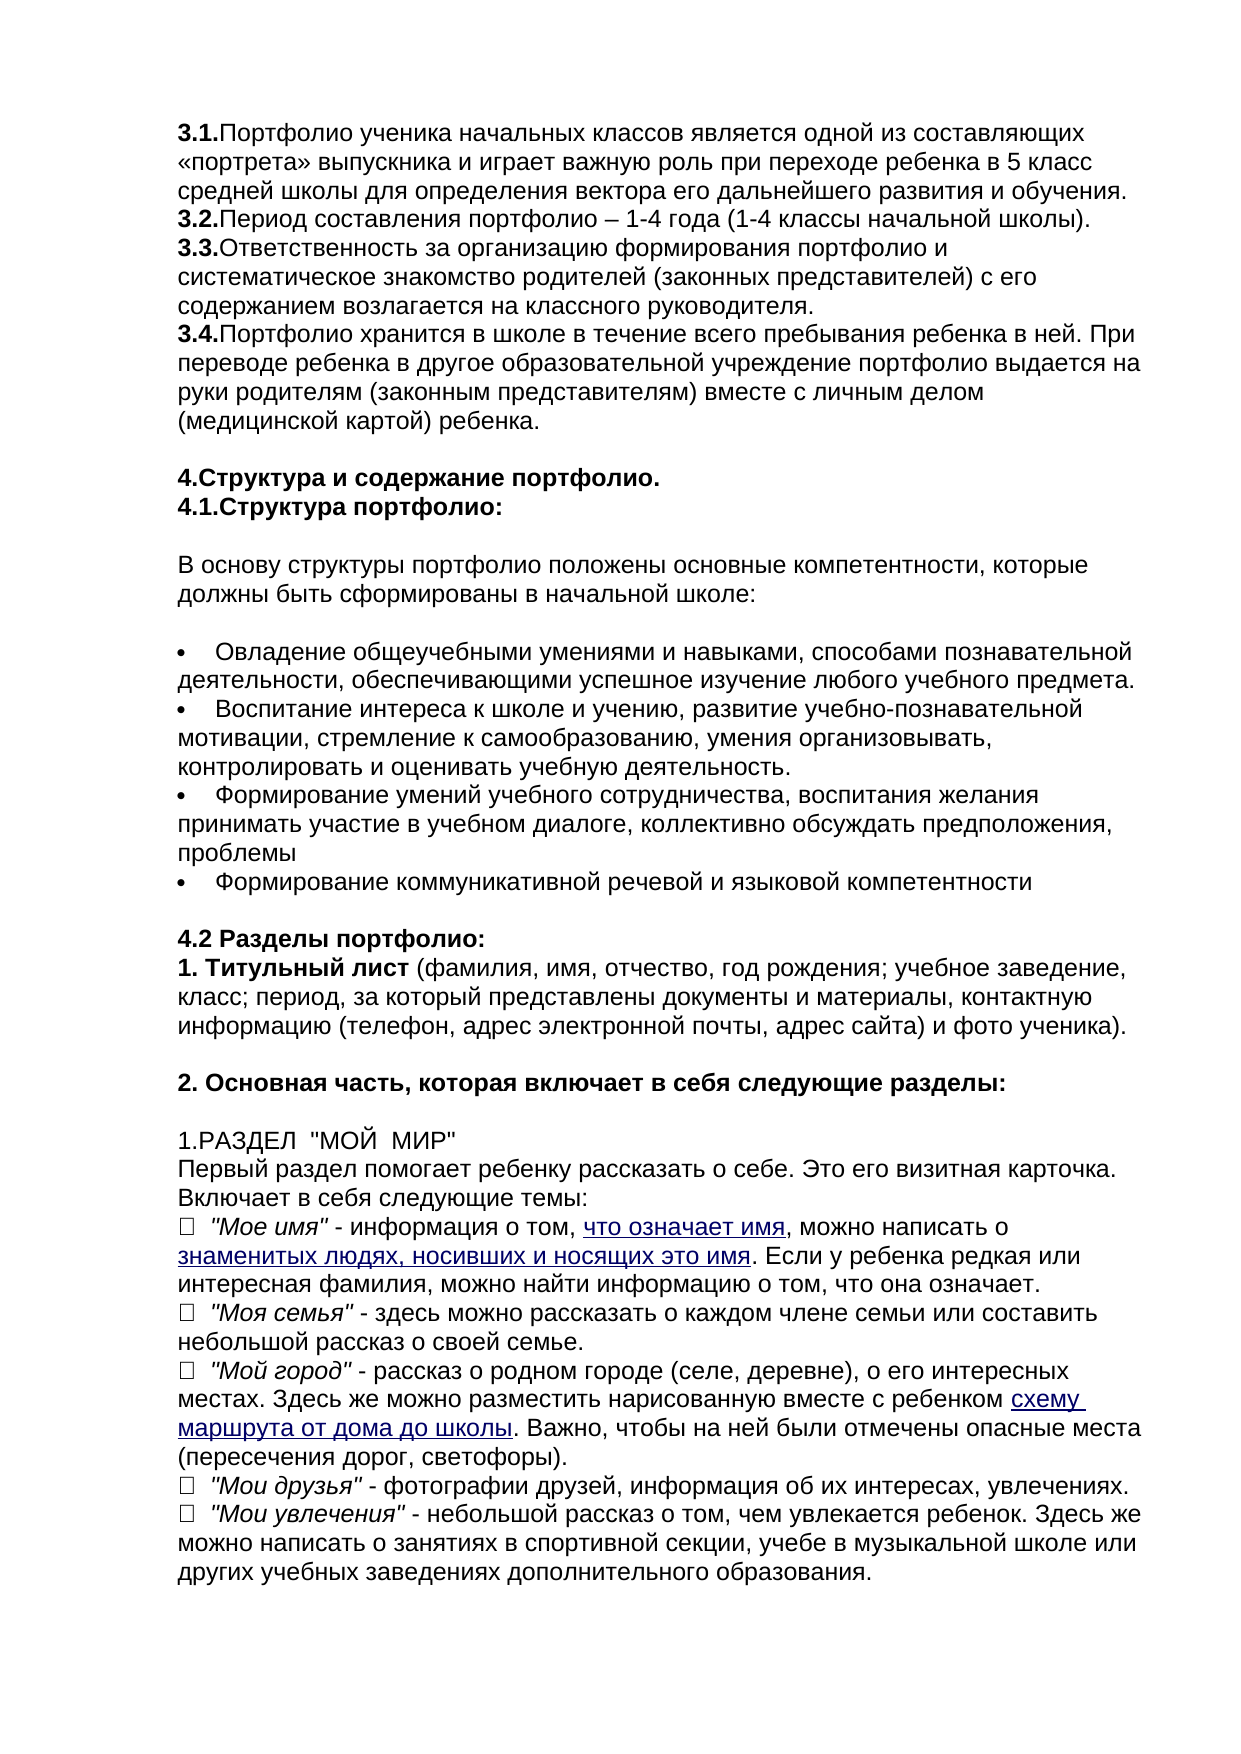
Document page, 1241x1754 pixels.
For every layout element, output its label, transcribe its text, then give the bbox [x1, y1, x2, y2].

text В основу структуры портфолио положены основные компетентности, которые должны быть сформированы в начальной школе: [177, 550, 1152, 607]
text 3.2.Период составления портфолио – 1-4 года (1-4 классы начальной школы). [177, 204, 1152, 233]
text 1.РАЗДЕЛ "МОЙ МИР" Первый раздел помогает ребенку рассказать о себе. Это его визитная карточка. Включает в себя следующие темы: [177, 1126, 1152, 1212]
list Овладение общеучебными умениями и навыками, способами познавательной деятельности, обеспечивающими успешное изучение любого учебного предмета. [177, 636, 1152, 694]
text  "Мои увлечения" - небольшой рассказ о том, чем увлекается ребенок. Здесь же можно написать о занятиях в спортивной секции, учебе в музыкальной школе или других учебных заведениях дополнительного образования. [177, 1499, 1152, 1586]
text 2. Основная часть, которая включает в себя следующие разделы: [177, 1068, 1152, 1097]
text 4.1.Структура портфолио: [177, 492, 1152, 521]
text  "Мое имя" - информация о том, что означает имя, можно написать о знаменитых людях, носивших и носящих это имя. Если у ребенка редкая или интересная фамилия, можно найти информацию о том, что она означает. [177, 1212, 1152, 1298]
list Воспитание интереса к школе и учению, развитие учебно-познавательной мотивации, стремление к самообразованию, умения организовывать, контролировать и оценивать учебную деятельность. [177, 694, 1152, 780]
list Формирование коммуникативной речевой и языковой компетентности [177, 866, 1152, 895]
text  "Моя семья" - здесь можно рассказать о каждом члене семьи или составить небольшой рассказ о своей семье. [177, 1298, 1152, 1356]
list Формирование умений учебного сотрудничества, воспитания желания принимать участие в учебном диалоге, коллективно обсуждать предположения, проблемы [177, 780, 1152, 866]
text  "Мои друзья" - фотографии друзей, информация об их интересах, увлечениях. [177, 1471, 1152, 1499]
text 4.2 Разделы портфолио: [177, 924, 1152, 953]
text 1. Титульный лист (фамилия, имя, отчество, год рождения; учебное заведение, класс; период, за который представлены документы и материалы, контактную информацию (телефон, адрес электронной почты, адрес сайта) и фото ученика). [177, 953, 1152, 1068]
text 3.3.Ответственность за организацию формирования портфолио и систематическое знакомство родителей (законных представителей) с его содержанием возлагается на классного руководителя. [177, 233, 1152, 319]
text 4.Структура и содержание портфолио. [177, 463, 1152, 492]
text 3.1.Портфолио ученика начальных классов является одной из составляющих «портрета» выпускника и играет важную роль при переходе ребенка в 5 класс средней школы для определения вектора его дальнейшего развития и обучения. [177, 118, 1152, 204]
text  "Мой город" - рассказ о родном городе (селе, деревне), о его интересных местах. Здесь же можно разместить нарисованную вместе с ребенком схему маршрута от дома до школы. Важно, чтобы на ней были отмечены опасные места (пересечения дорог, светофоры). [177, 1356, 1152, 1471]
text 3.4.Портфолио хранится в школе в течение всего пребывания ребенка в ней. При переводе ребенка в другое образовательной учреждение портфолио выдается на руки родителям (законным представителям) вместе с личным делом (медицинской картой) ребенка. [177, 319, 1152, 434]
